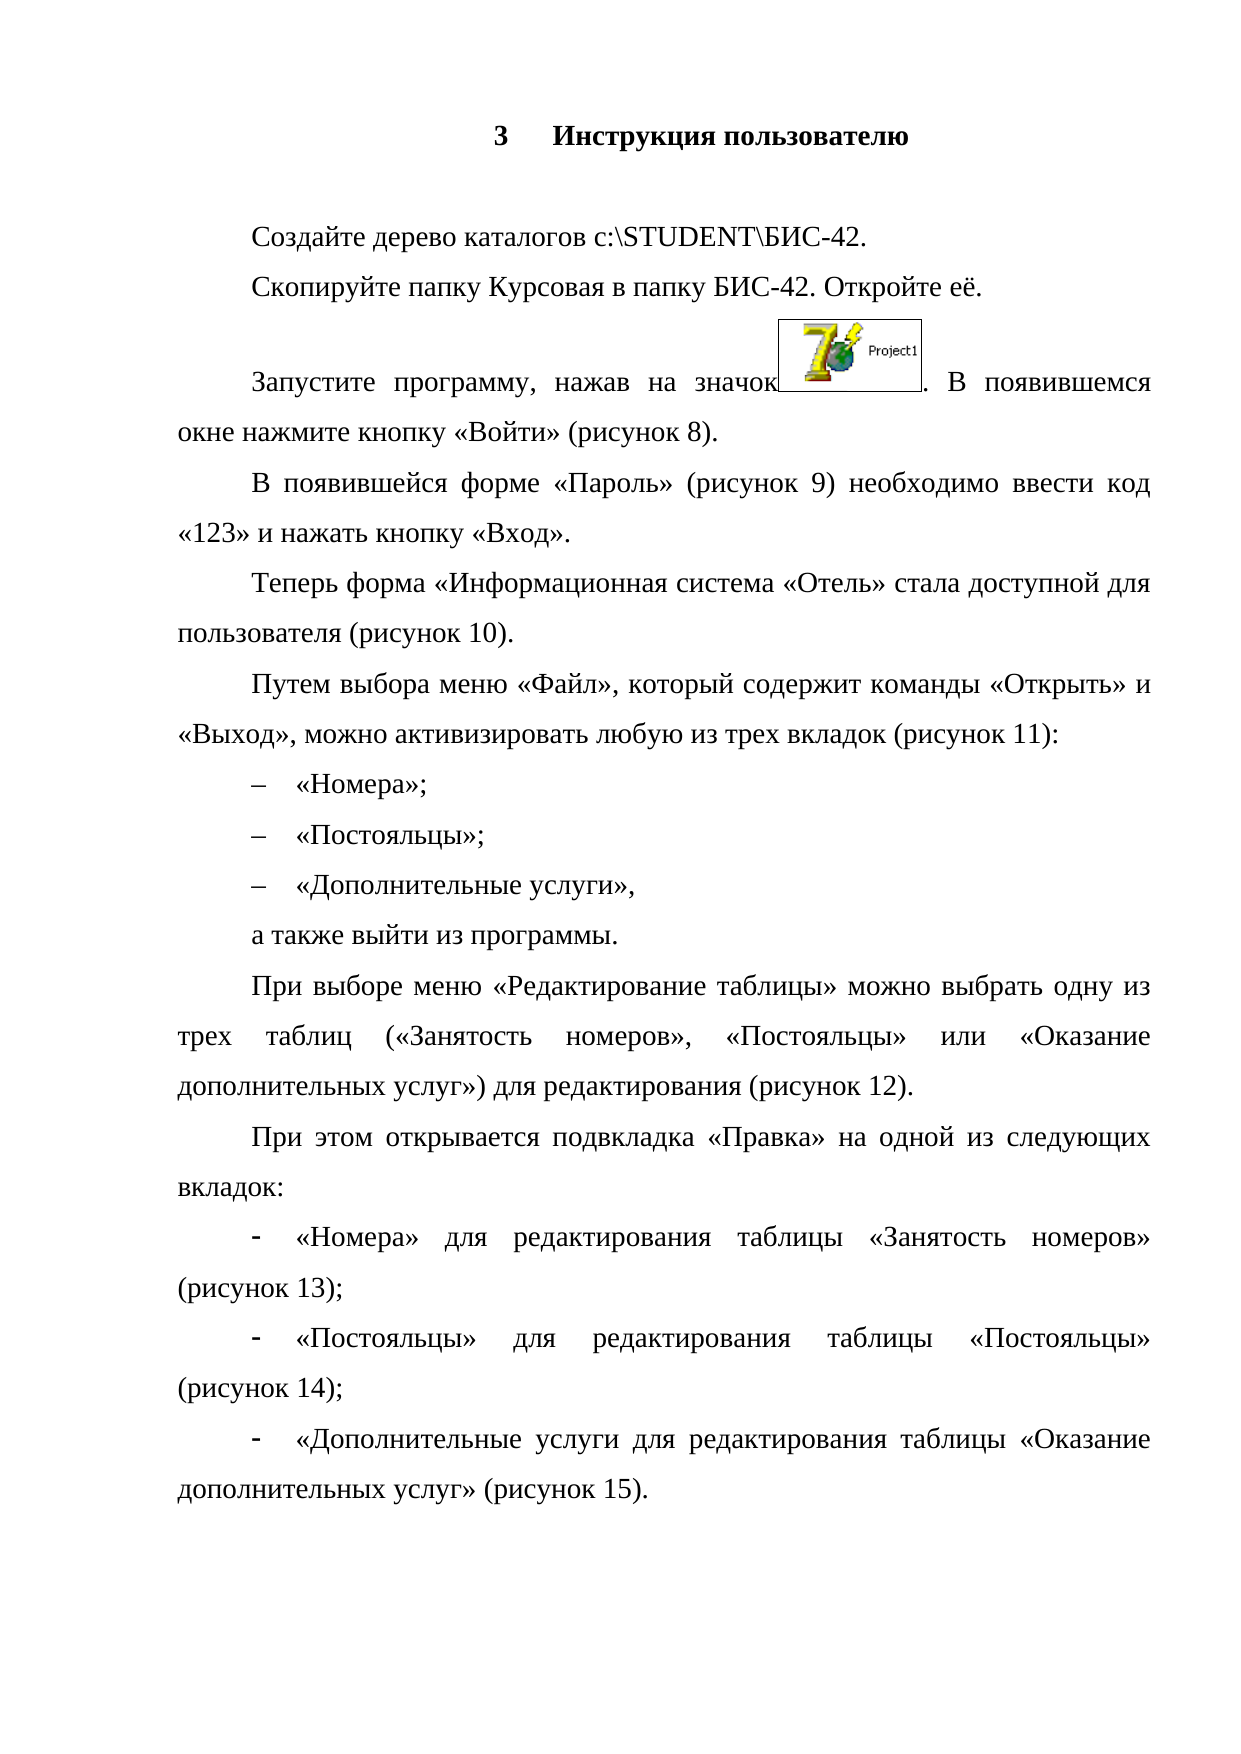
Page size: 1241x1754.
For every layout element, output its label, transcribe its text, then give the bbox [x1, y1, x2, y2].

text 3 Инструкция пользователю [177, 118, 1152, 152]
list «Постояльцы»; [177, 817, 1152, 850]
list «Постояльцы» для редактирования таблицы «Постояльцы» (рисунок 14); [177, 1320, 1152, 1404]
text Запустите программу, нажав на значок. В появившемся окне нажмите кнопку «Войти» (рисунок 8). [177, 319, 1152, 448]
picture [779, 320, 921, 391]
list «Номера» для редактирования таблицы «Занятость номеров» (рисунок 13); [177, 1219, 1152, 1303]
text Путем выбора меню «Файл», который содержит команды «Открыть» и «Выход», можно активизировать любую из трех вкладок (рисунок 11): [177, 666, 1152, 750]
text Скопируйте папку Курсовая в папку БИС-42. Откройте её. [177, 269, 1152, 303]
text При выборе меню «Редактирование таблицы» можно выбрать одну из трех таблиц («Занятость номеров», «Постояльцы» или «Оказание дополнительных услуг») для редактирования (рисунок 12). [177, 968, 1152, 1102]
text Теперь форма «Информационная система «Отель» стала доступной для пользователя (рисунок 10). [177, 565, 1152, 649]
text Создайте дерево каталогов c:\STUDENT\БИС-42. [177, 219, 1152, 252]
list «Дополнительные услуги для редактирования таблицы «Оказание дополнительных услуг» (рисунок 15). [177, 1421, 1152, 1505]
text При этом открывается подвкладка «Правка» на одной из следующих вкладок: [177, 1119, 1152, 1203]
text В появившейся форме «Пароль» (рисунок 9) необходимо ввести код «123» и нажать кнопку «Вход». [177, 465, 1152, 548]
text а также выйти из программы. [177, 917, 1152, 951]
list «Дополнительные услуги», [177, 867, 1152, 901]
list «Номера»; [177, 767, 1152, 800]
